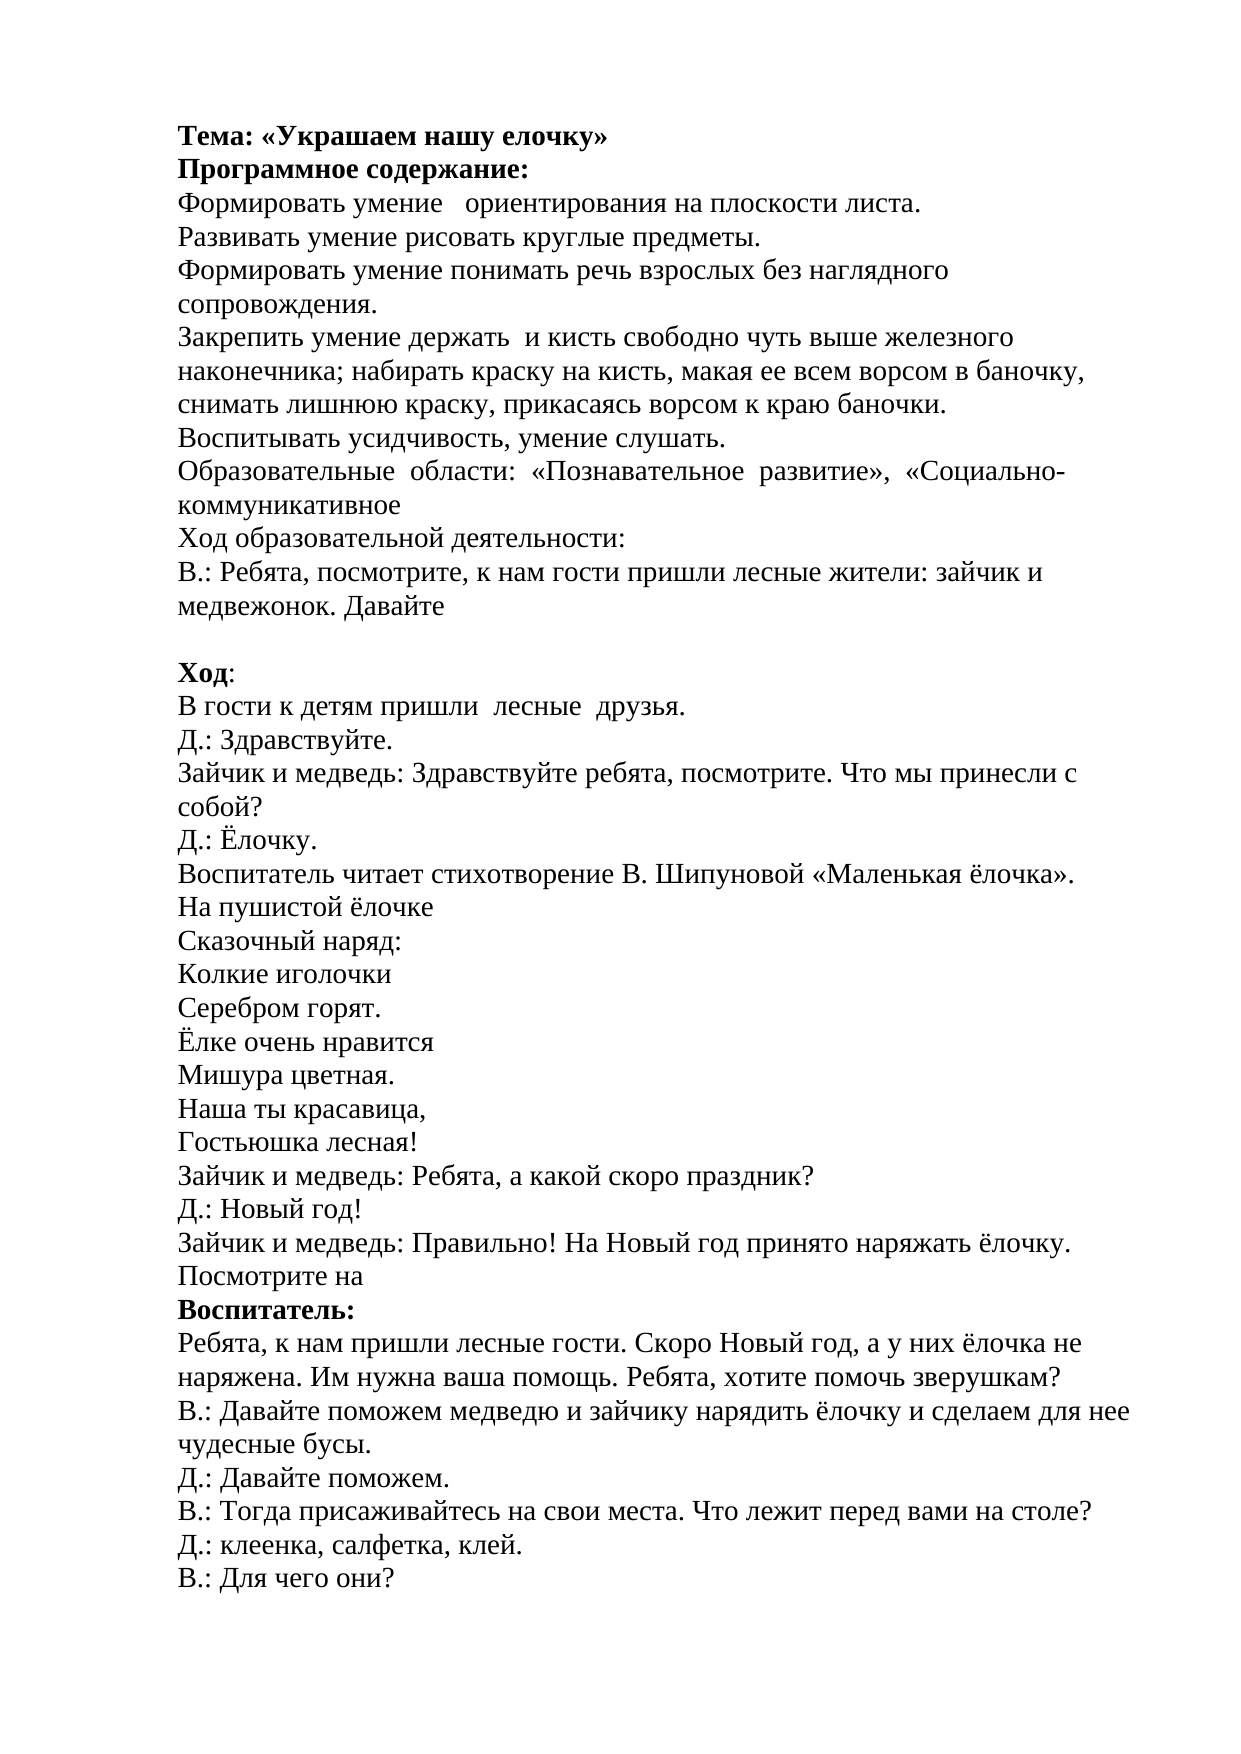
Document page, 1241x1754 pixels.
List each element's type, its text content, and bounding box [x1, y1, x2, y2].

text Программное содержание: [177, 152, 1152, 185]
text Д.: Новый год! [177, 1191, 1152, 1225]
text Воспитатель: [177, 1292, 1152, 1326]
text Наша ты красавица, [177, 1091, 1152, 1124]
text Ёлке очень нравится [177, 1024, 1152, 1057]
text Закрепить умение держать и кисть свободно чуть выше железного наконечника; набирать краску на кисть, макая ее всем ворсом в баночку, снимать лишнюю краску, прикасаясь ворсом к краю баночки. [177, 319, 1152, 420]
text Колкие иголочки [177, 957, 1152, 990]
text Д.: Давайте поможем. [177, 1460, 1152, 1493]
text В.: Тогда присаживайтесь на свои места. Что лежит перед вами на столе? [177, 1493, 1152, 1527]
text Серебром горят. [177, 990, 1152, 1024]
text В.: Для чего они? [177, 1560, 1152, 1594]
text Зайчик и медведь: Ребята, а какой скоро праздник? [177, 1158, 1152, 1191]
text Д.: Ёлочку. [177, 822, 1152, 856]
text В.: Давайте поможем медведю и зайчику нарядить ёлочку и сделаем для нее чудесные бусы. [177, 1393, 1152, 1460]
text Мишура цветная. [177, 1057, 1152, 1091]
text Д.: Здравствуйте. [177, 722, 1152, 755]
text Воспитатель читает стихотворение В. Шипуновой «Маленькая ёлочка». [177, 856, 1152, 889]
text Формировать умение понимать речь взрослых без наглядного сопровождения. [177, 252, 1152, 319]
text Зайчик и медведь: Правильно! На Новый год принято наряжать ёлочку. Посмотрите на [177, 1225, 1152, 1292]
text Зайчик и медведь: Здравствуйте ребята, посмотрите. Что мы принесли с собой? [177, 755, 1152, 822]
text Воспитывать усидчивость, умение слушать. [177, 420, 1152, 453]
text Д.: клеенка, салфетка, клей. [177, 1527, 1152, 1560]
text Образовательные области: «Познавательное развитие», «Социально-коммуникативное [177, 453, 1152, 521]
text На пушистой ёлочке [177, 889, 1152, 923]
text Гостьюшка лесная! [177, 1124, 1152, 1158]
text В.: Ребята, посмотрите, к нам гости пришли лесные жители: зайчик и медвежонок. Давайте [177, 554, 1152, 621]
text Ход образовательной деятельности: [177, 521, 1152, 554]
text Развивать умение рисовать круглые предметы. [177, 219, 1152, 252]
text Формировать умение ориентирования на плоскости листа. [177, 185, 1152, 219]
text В гости к детям пришли лесные друзья. [177, 688, 1152, 722]
text Тема: «Украшаем нашу елочку» [177, 118, 1152, 152]
text Сказочный наряд: [177, 923, 1152, 957]
text Ребята, к нам пришли лесные гости. Скоро Новый год, а у них ёлочка не наряжена. Им нужна ваша помощь. Ребята, хотите помочь зверушкам? [177, 1326, 1152, 1393]
text Ход: [177, 655, 1152, 688]
